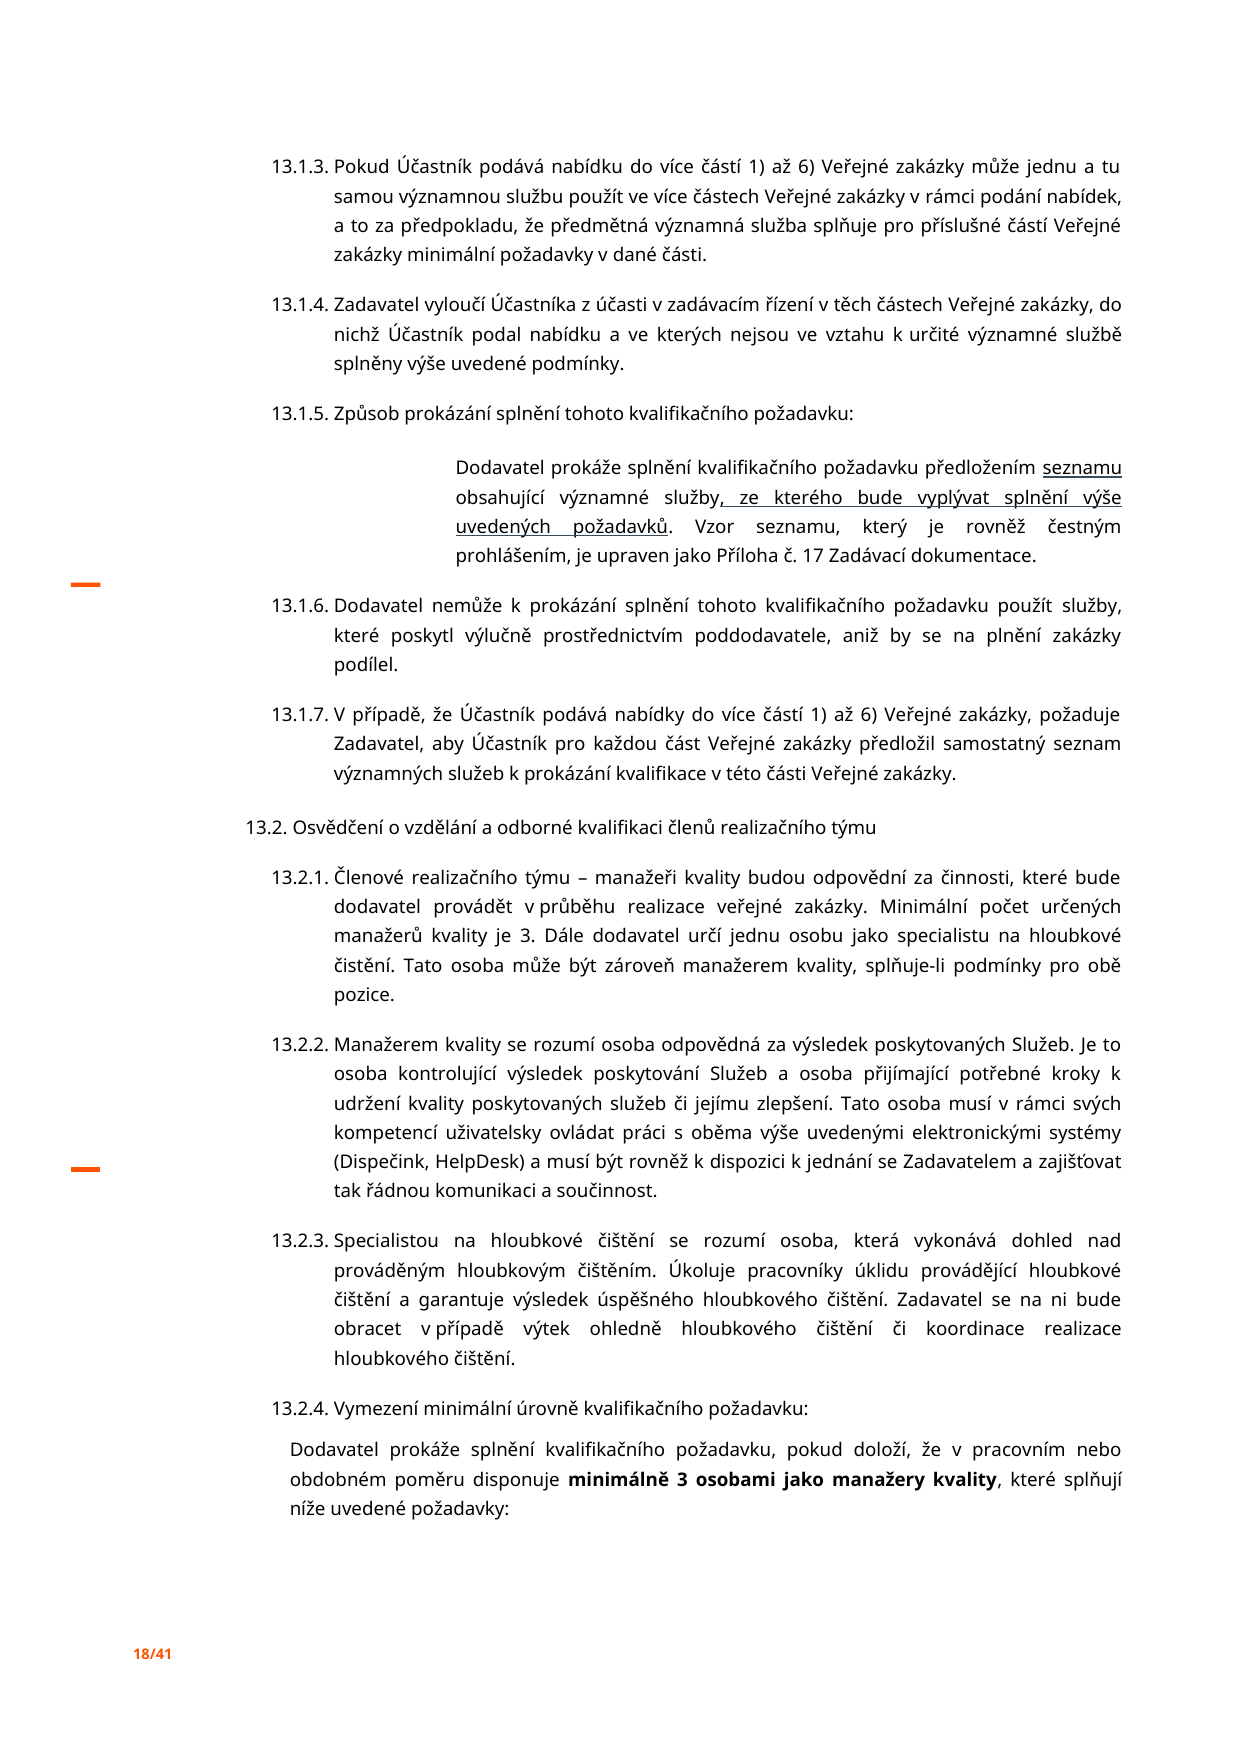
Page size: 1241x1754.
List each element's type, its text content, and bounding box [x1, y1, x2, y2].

text Specialistou na hloubkové čištění se rozumí osoba, která vykonává dohled nad prováděným hloubkovým čištěním. Úkoluje pracovníky úklidu provádějící hloubkové čištění a garantuje výsledek úspěšného hloubkového čištění. Zadavatel se na ni bude obracet v případě výtek ohledně hloubkového čištění či koordinace realizace hloubkového čištění. [334, 1228, 1122, 1370]
list Dodavatel prokáže splnění kvalifikačního požadavku předložením seznamu obsahující významné , ze kterého bude vyplývat splnění výše uvedených požadavků. Vzor seznamu, který je rovněž čestným prohlášením, je upraven jako Příloha č. 17 Zadávací dokumentace. [455, 455, 1122, 568]
text Vymezení minimální úrovně kvalifikačního požadavku: [334, 1395, 1122, 1421]
text Dodavatel nemůže k prokázání splnění tohoto kvalifikačního požadavku použít , které poskytl výlučně prostřednictvím poddodavatele, aniž by se na plnění zakázky podílel. [334, 593, 1122, 677]
text V případě, že Účastník podává nabídky do více částí 1) až 6) Veřejné zakázky, požaduje Zadavatel, aby Účastník pro každou část Veřejné zakázky předložil samostatný seznam významných služeb k prokázání kvalifikace v této části Veřejné zakázky. [334, 701, 1122, 785]
text Pokud Účastník podává nabídku do více částí 1) až 6) Veřejné zakázky může jednu a tu samou významnou službu použít ve více částech Veřejné zakázky v rámci podání nabídek, a to za předpokladu, že předmětná významná služba splňuje pro příslušné částí Veřejné zakázky minimální požadavky v dané části. [334, 154, 1122, 267]
text Způsob prokázání splnění tohoto kvalifikačního požadavku: [334, 400, 1122, 426]
text Dodavatel prokáže splnění kvalifikačního požadavku, pokud doloží, že v pracovním nebo obdobném poměru disponuje minimálně 3 osobami jako manažery kvality, které splňují níže uvedené požadavky: [289, 1437, 1122, 1521]
text Členové realizačního týmu – manažeři kvality budou odpovědní za činnosti, které bude dodavatel provádět v průběhu realizace veřejné zakázky. Minimální počet určených manažerů kvality je 3. Dále dodavatel určí jednu osobu jako specialistu na hloubkové čistění. Tato osoba může být zároveň manažerem kvality, splňuje-li podmínky pro obě pozice. [334, 864, 1122, 1007]
text Manažerem kvality se rozumí osoba odpovědná za výsledek poskytovaných Služeb. Je to osoba kontrolující výsledek poskytování Služeb a osoba přijímající potřebné kroky k udržení kvality poskytovaných služeb či jejímu zlepšení. Tato osoba musí v rámci svých kompetencí uživatelsky ovládat práci s oběma výše uvedenými elektronickými systémy (Dispečink, HelpDesk) a musí být rovněž k dispozici k jednání se Zadavatelem a zajišťovat tak řádnou komunikaci a součinnost. [334, 1031, 1122, 1203]
text Zadavatel vyloučí Účastníka z účasti v zadávacím řízení v těch částech Veřejné zakázky, do nichž Účastník podal nabídku a ve kterých nejsou ve vztahu k určité významné službě splněny výše uvedené podmínky. [334, 292, 1122, 376]
text Osvědčení o vzdělání a odborné kvalifikaci členů realizačního týmu [245, 814, 1122, 839]
